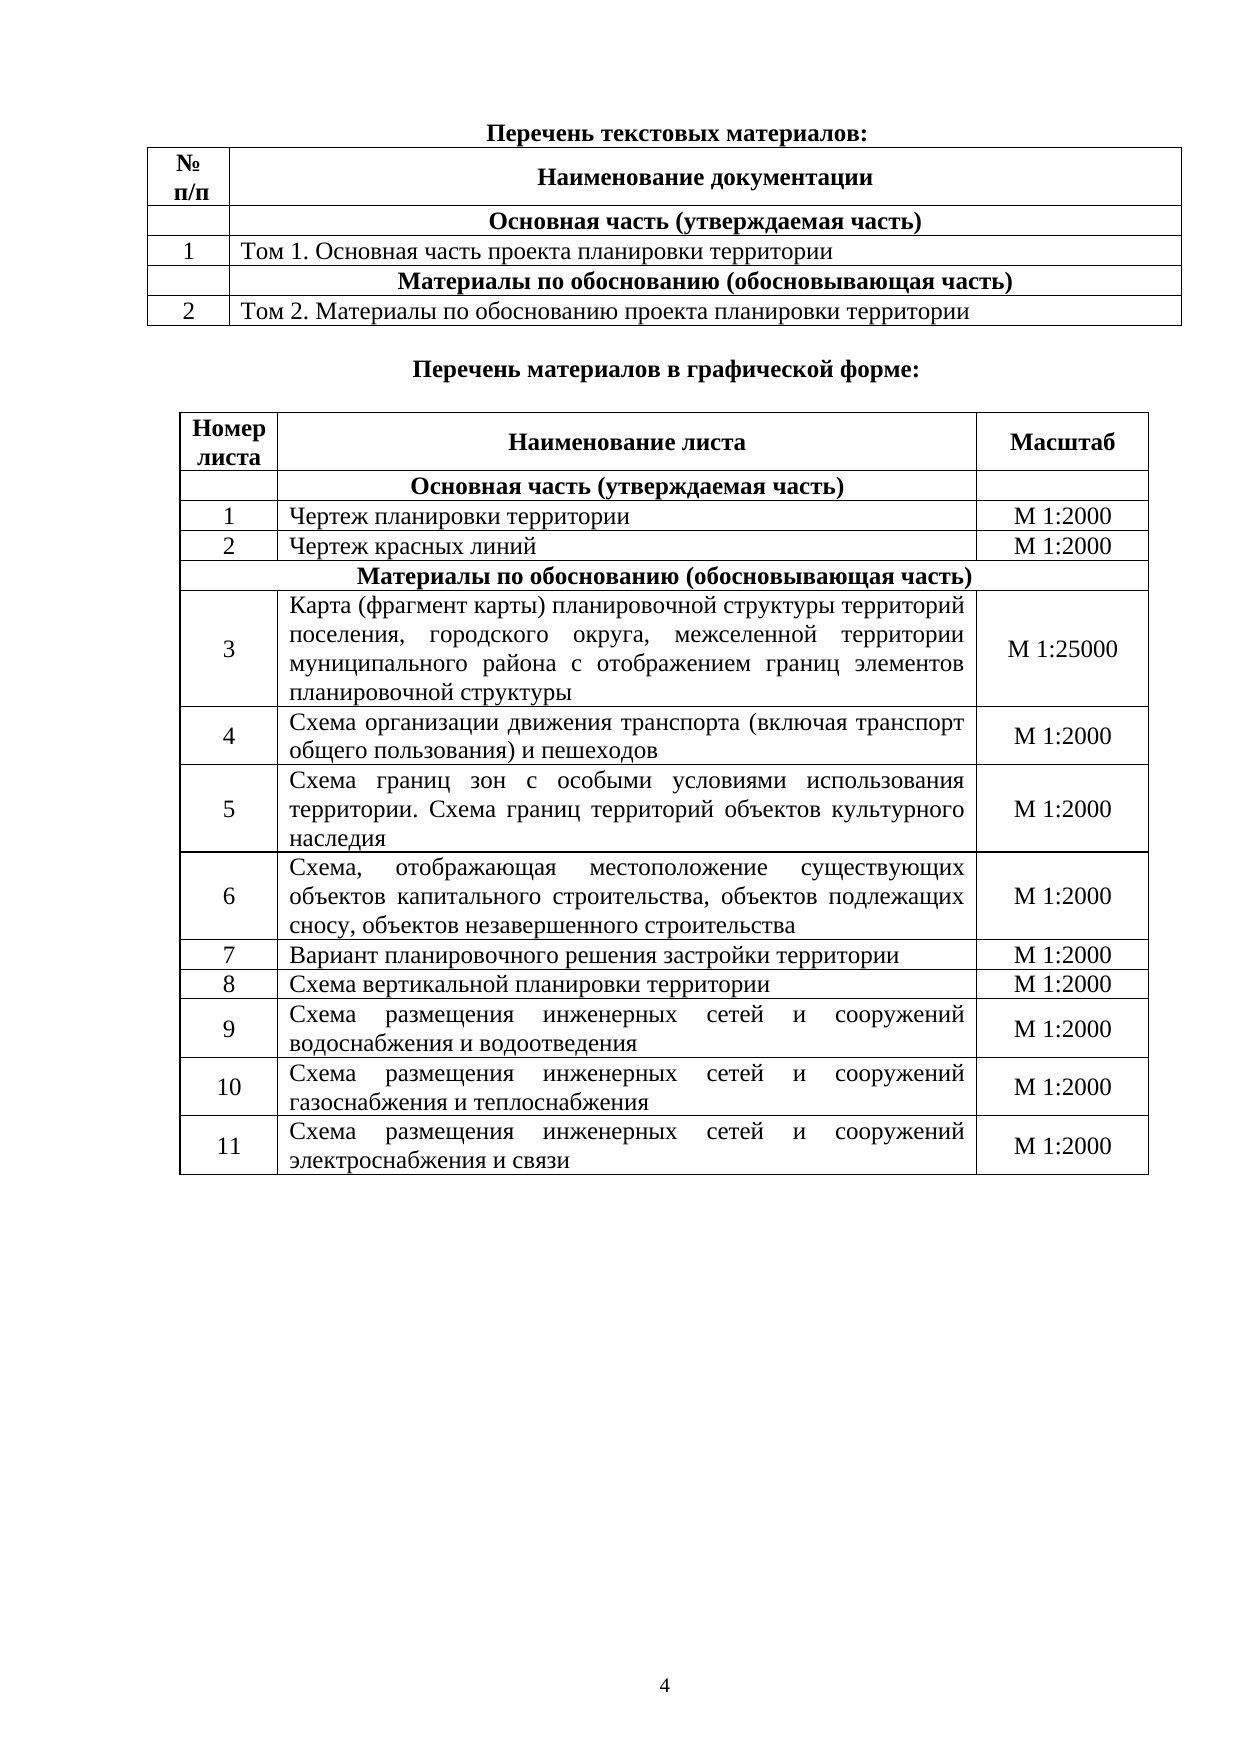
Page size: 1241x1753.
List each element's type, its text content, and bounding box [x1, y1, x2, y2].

table_cell Том 2. Материалы по обоснованию проекта планировки территории [230, 296, 1181, 324]
table_header № п/п [148, 148, 229, 205]
table_cell [148, 266, 229, 295]
text Перечень текстовых материалов: [173, 118, 1181, 147]
table_cell 10 [181, 1058, 277, 1115]
table_cell 4 [181, 707, 277, 764]
table_cell М 1:2000 [977, 501, 1148, 530]
table_header Наименование листа [278, 413, 976, 470]
table_cell [148, 206, 229, 235]
table_cell Материалы по обоснованию (обосновывающая часть) [181, 561, 1148, 589]
table_cell [181, 471, 277, 500]
table_cell Схема размещения инженерных сетей и сооружений электроснабжения и связи [278, 1116, 976, 1174]
table_cell Схема размещения инженерных сетей и сооружений газоснабжения и теплоснабжения [278, 1058, 976, 1115]
table_cell 6 [181, 853, 277, 939]
table_cell М 1:2000 [977, 1058, 1148, 1115]
table_cell 2 [148, 296, 229, 324]
table_cell Схема вертикальной планировки территории [278, 970, 976, 998]
table_cell Схема размещения инженерных сетей и сооружений водоснабжения и водоотведения [278, 999, 976, 1057]
table_cell 1 [181, 501, 277, 530]
table_cell Материалы по обоснованию (обосновывающая часть) [230, 266, 1181, 295]
table_cell 7 [181, 940, 277, 968]
table_cell Карта (фрагмент карты) планировочной структуры территорий поселения, городского округа, межселенной территории муниципального района с отображением границ элементов планировочной структуры [278, 591, 976, 706]
table_cell М 1:2000 [977, 765, 1148, 851]
table_cell 8 [181, 970, 277, 998]
table_cell М 1:2000 [977, 940, 1148, 968]
table_cell М 1:2000 [977, 853, 1148, 939]
table_cell 9 [181, 999, 277, 1057]
table_cell Чертеж планировки территории [278, 501, 976, 530]
table_cell 11 [181, 1116, 277, 1174]
text Перечень материалов в графической форме: [173, 354, 1160, 383]
table_cell Схема организации движения транспорта (включая транспорт общего пользования) и пешеходов [278, 707, 976, 764]
table_cell 1 [148, 236, 229, 265]
table_cell 3 [181, 591, 277, 706]
table_cell 5 [181, 765, 277, 851]
table_cell М 1:2000 [977, 970, 1148, 998]
table_header Номер листа [181, 413, 277, 470]
table_cell Схема, отображающая местоположение существующих объектов капитального строительства, объектов подлежащих сносу, объектов незавершенного строительства [278, 853, 976, 939]
table_header Наименование документации [230, 148, 1181, 205]
table_cell М 1:2000 [977, 707, 1148, 764]
table_cell М 1:2000 [977, 999, 1148, 1057]
table_cell М 1:2000 [977, 531, 1148, 560]
table_cell Чертеж красных линий [278, 531, 976, 560]
table_cell Основная часть (утверждаемая часть) [230, 206, 1181, 235]
table_cell 2 [181, 531, 277, 560]
table_cell М 1:25000 [977, 591, 1148, 706]
table_cell Вариант планировочного решения застройки территории [278, 940, 976, 968]
table_cell [977, 471, 1148, 500]
table_cell Основная часть (утверждаемая часть) [278, 471, 976, 500]
table_cell Том 1. Основная часть проекта планировки территории [230, 236, 1181, 265]
table_header Масштаб [977, 413, 1148, 470]
table_cell Схема границ зон с особыми условиями использования территории. Схема границ территорий объектов культурного наследия [278, 765, 976, 851]
table_cell М 1:2000 [977, 1116, 1148, 1174]
